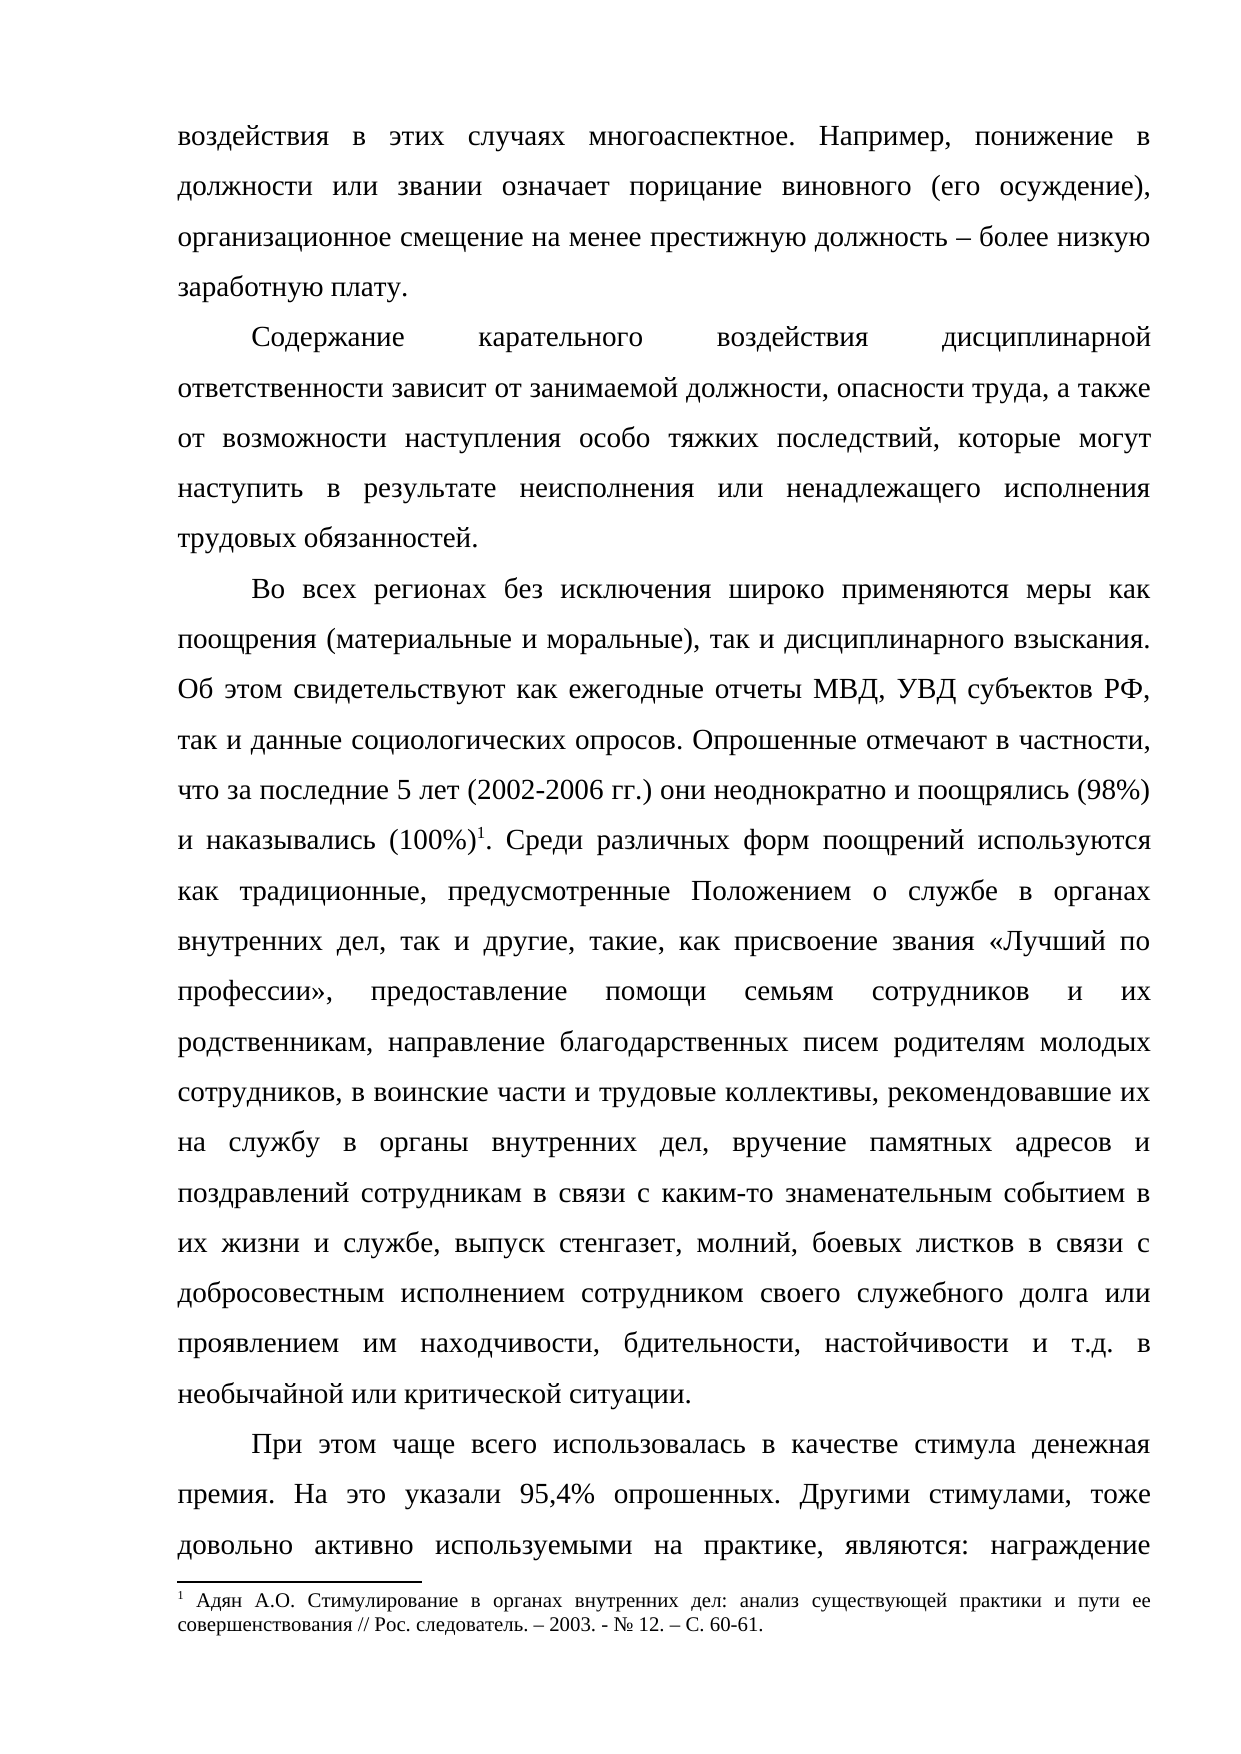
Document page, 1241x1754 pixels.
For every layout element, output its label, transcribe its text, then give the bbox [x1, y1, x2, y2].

text Во всех регионах без исключения широко применяются меры как поощрения (материальные и моральные), так и дисциплинарного взыскания. Об этом свидетельствуют как ежегодные отчеты МВД, УВД субъектов РФ, так и данные социологических опросов. Опрошенные отмечают в частности, что за последние 5 лет (2002-2006 гг.) они неоднократно и поощрялись (98%) и наказывались (100%). Среди различных форм поощрений используются как традиционные, предусмотренные Положением о службе в органах внутренних дел, так и другие, такие, как присвоение звания «Лучший по профессии», предоставление помощи семьям сотрудников и их родственникам, направление благодарственных писем родителям молодых сотрудников, в воинские части и трудовые коллективы, рекомендовавшие их на службу в органы внутренних дел, вручение памятных адресов и поздравлений сотрудникам в связи с каким-то знаменательным событием в их жизни и службе, выпуск стенгазет, молний, боевых листков в связи с добросовестным исполнением сотрудником своего служебного долга или проявлением им находчивости, бдительности, настойчивости и т.д. в необычайной или критической ситуации. [177, 571, 1152, 1409]
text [177, 118, 1152, 303]
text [177, 1426, 1152, 1560]
text Содержание карательного воздействия дисциплинарной ответственности зависит от занимаемой должности, опасности труда, а также от возможности наступления особо тяжких последствий, которые могут наступить в результате неисполнения или ненадлежащего исполнения трудовых обязанностей. [177, 319, 1152, 554]
